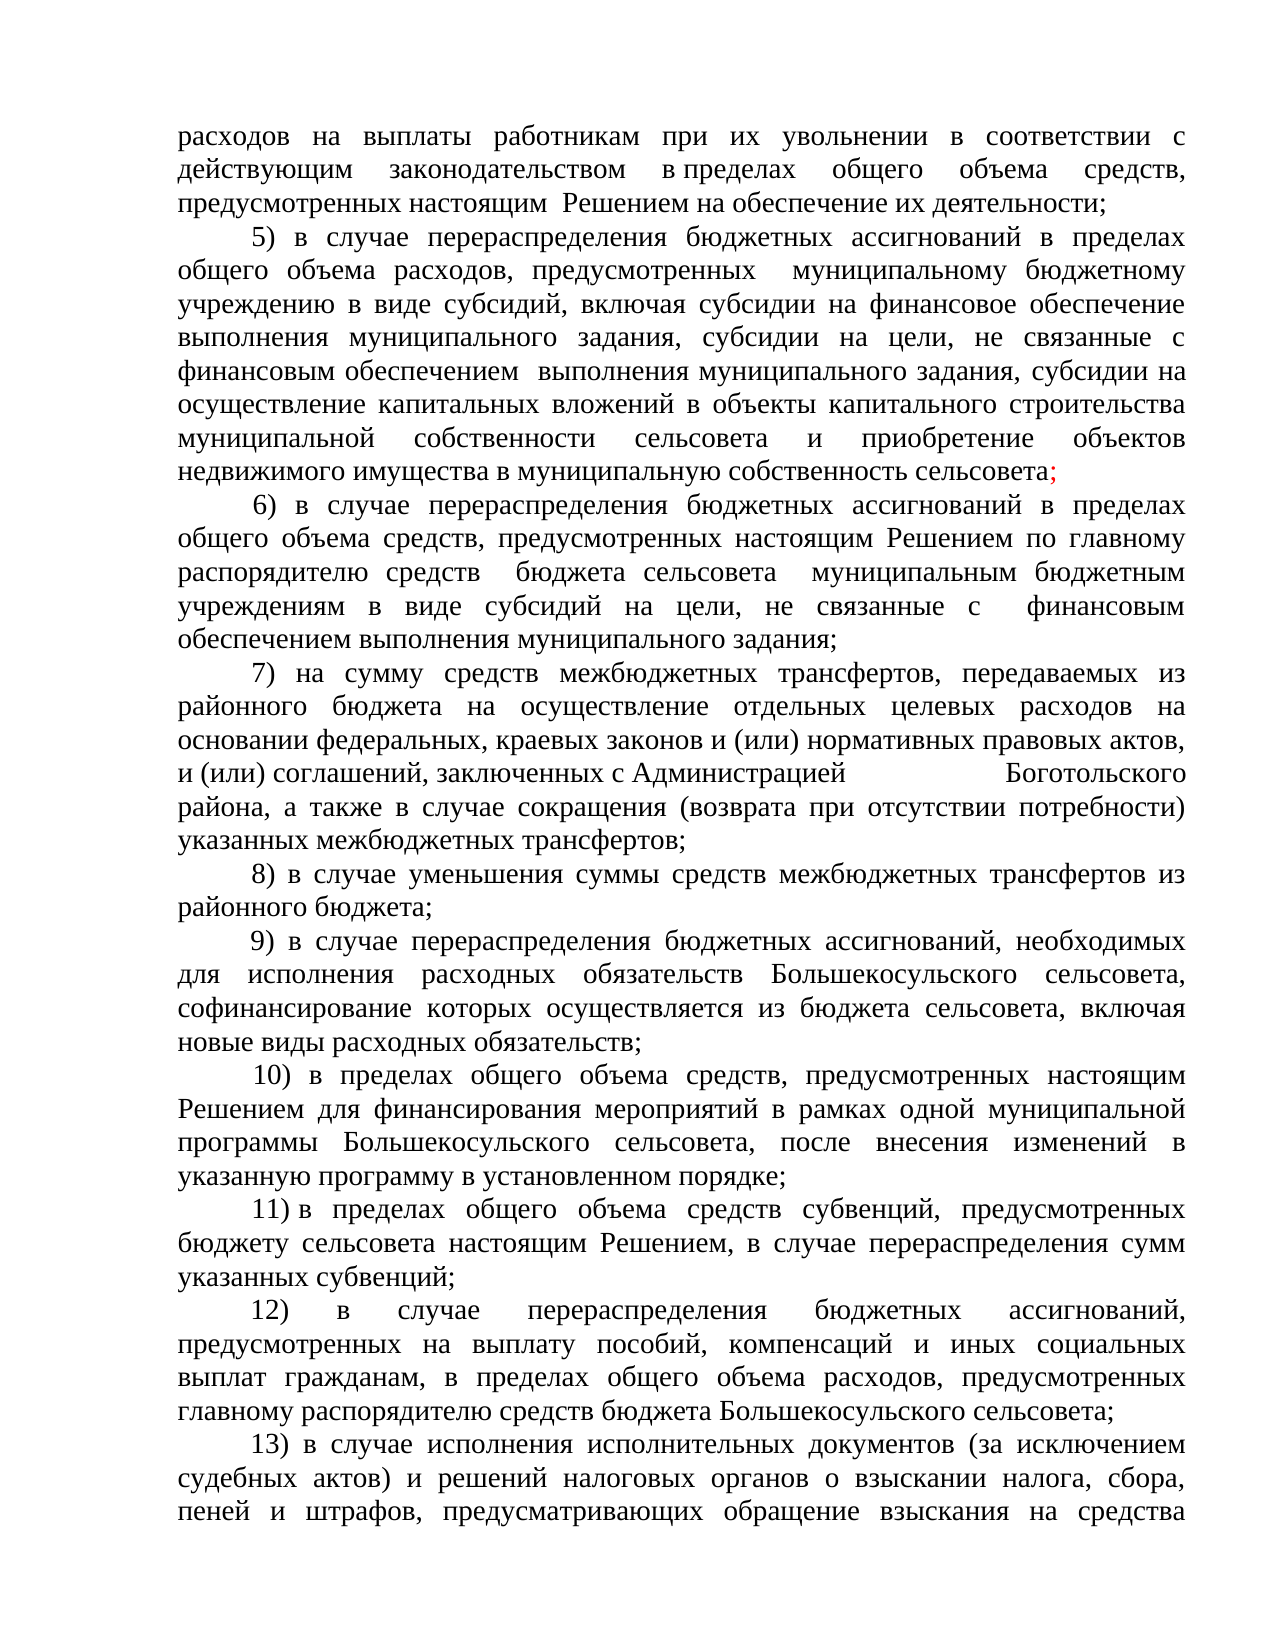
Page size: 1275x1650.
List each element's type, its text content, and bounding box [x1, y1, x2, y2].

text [177, 1426, 1186, 1527]
text 5) в случае перераспределения бюджетных ассигнований в пределах общего объема расходов, предусмотренных муниципальному бюджетному учреждению в виде субсидий, включая субсидии на финансовое обеспечение выполнения муниципального задания, субсидии на цели, не связанные с финансовым обеспечением выполнения муниципального задания, субсидии на осуществление капитальных вложений в объекты капитального строительства муниципальной собственности сельсовета и приобретение объектов недвижимого имущества в муниципальную собственность сельсовета; [177, 219, 1186, 487]
text 10) в пределах общего объема средств, предусмотренных настоящим Решением для финансирования мероприятий в рамках одной муниципальной программы Большекосульского сельсовета, после внесения изменений в указанную программу в установленном порядке; [177, 1057, 1186, 1191]
text 12) в случае перераспределения бюджетных ассигнований, предусмотренных на выплату пособий, компенсаций и иных социальных выплат гражданам, в пределах общего объема расходов, предусмотренных главному распорядителю средств бюджета Большекосульского сельсовета; [177, 1292, 1186, 1426]
text 7) на сумму средств межбюджетных трансфертов, передаваемых из районного бюджета на осуществление отдельных целевых расходов на основании федеральных, краевых законов и (или) нормативных правовых актов, и (или) соглашений, заключенных с Администрацией Боготольского района, а также в случае сокращения (возврата при отсутствии потребности) указанных межбюджетных трансфертов; [177, 655, 1186, 856]
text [177, 118, 1186, 219]
text 8) в случае уменьшения суммы средств межбюджетных трансфертов из районного бюджета; [177, 856, 1186, 923]
text 11) в пределах общего объема средств субвенций, предусмотренных бюджету сельсовета настоящим Решением, в случае перераспределения сумм указанных субвенций; [177, 1191, 1186, 1292]
text 6) в случае перераспределения бюджетных ассигнований в пределах общего объема средств, предусмотренных настоящим Решением по главному распорядителю средств бюджета сельсовета муниципальным бюджетным учреждениям в виде субсидий на цели, не связанные с финансовым обеспечением выполнения муниципального задания; [177, 487, 1186, 655]
text 9) в случае перераспределения бюджетных ассигнований, необходимых для исполнения расходных обязательств Большекосульского сельсовета, софинансирование которых осуществляется из бюджета сельсовета, включая новые виды расходных обязательств; [177, 923, 1186, 1057]
